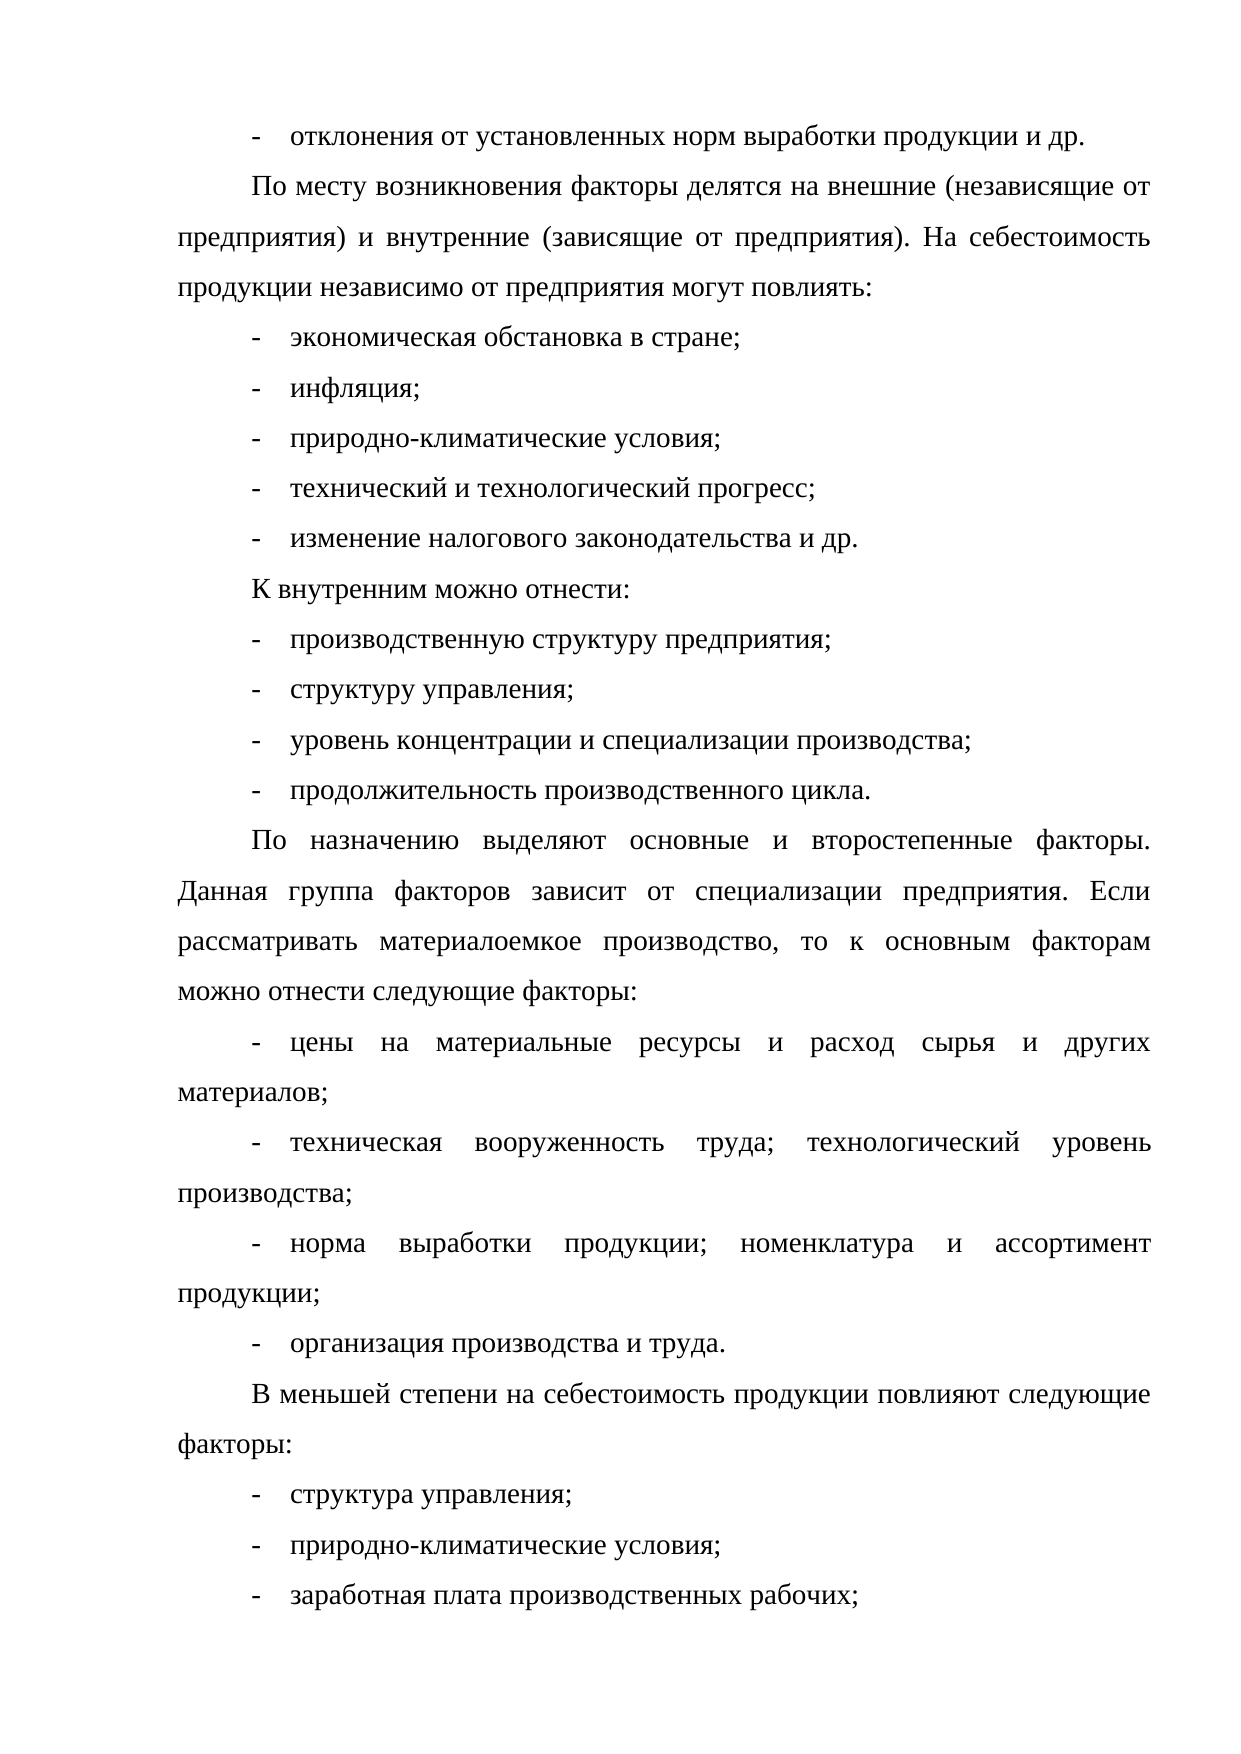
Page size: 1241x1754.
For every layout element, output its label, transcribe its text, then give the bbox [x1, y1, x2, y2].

list организация производства и труда. [177, 1326, 1152, 1359]
list цены на материальные ресурсы и расход сырья и других материалов; [177, 1024, 1152, 1108]
list структуру управления; [177, 672, 1152, 705]
list продолжительность производственного цикла. [177, 772, 1152, 806]
text По месту возникновения факторы делятся на внешние (независящие от предприятия) и внутренние (зависящие от предприятия). На себестоимость продукции независимо от предприятия могут повлиять: [177, 168, 1152, 303]
list отклонения от установленных норм выработки продукции и др. [177, 118, 1152, 152]
list заработная плата производственных рабочих; [177, 1577, 1152, 1611]
list изменение налогового законодательства и др. [177, 521, 1152, 554]
list экономическая обстановка в стране; [177, 319, 1152, 353]
text К внутренним можно отнести: [177, 571, 1152, 604]
list природно-климатические условия; [177, 1527, 1152, 1560]
list производственную структуру предприятия; [177, 621, 1152, 655]
list уровень концентрации и специализации производства; [177, 722, 1152, 755]
list технический и технологический прогресс; [177, 470, 1152, 504]
text В меньшей степени на себестоимость продукции повлияют следующие факторы: [177, 1376, 1152, 1460]
text По назначению выделяют основные и второстепенные факторы. Данная группа факторов зависит от специализации предприятия. Если рассматривать материалоемкое производство, то к основным факторам можно отнести следующие факторы: [177, 822, 1152, 1007]
list структура управления; [177, 1477, 1152, 1510]
list инфляция; [177, 370, 1152, 403]
list природно-климатические условия; [177, 420, 1152, 453]
list техническая вооруженность труда; технологический уровень производства; [177, 1124, 1152, 1208]
list норма выработки продукции; номенклатура и ассортимент продукции; [177, 1225, 1152, 1309]
